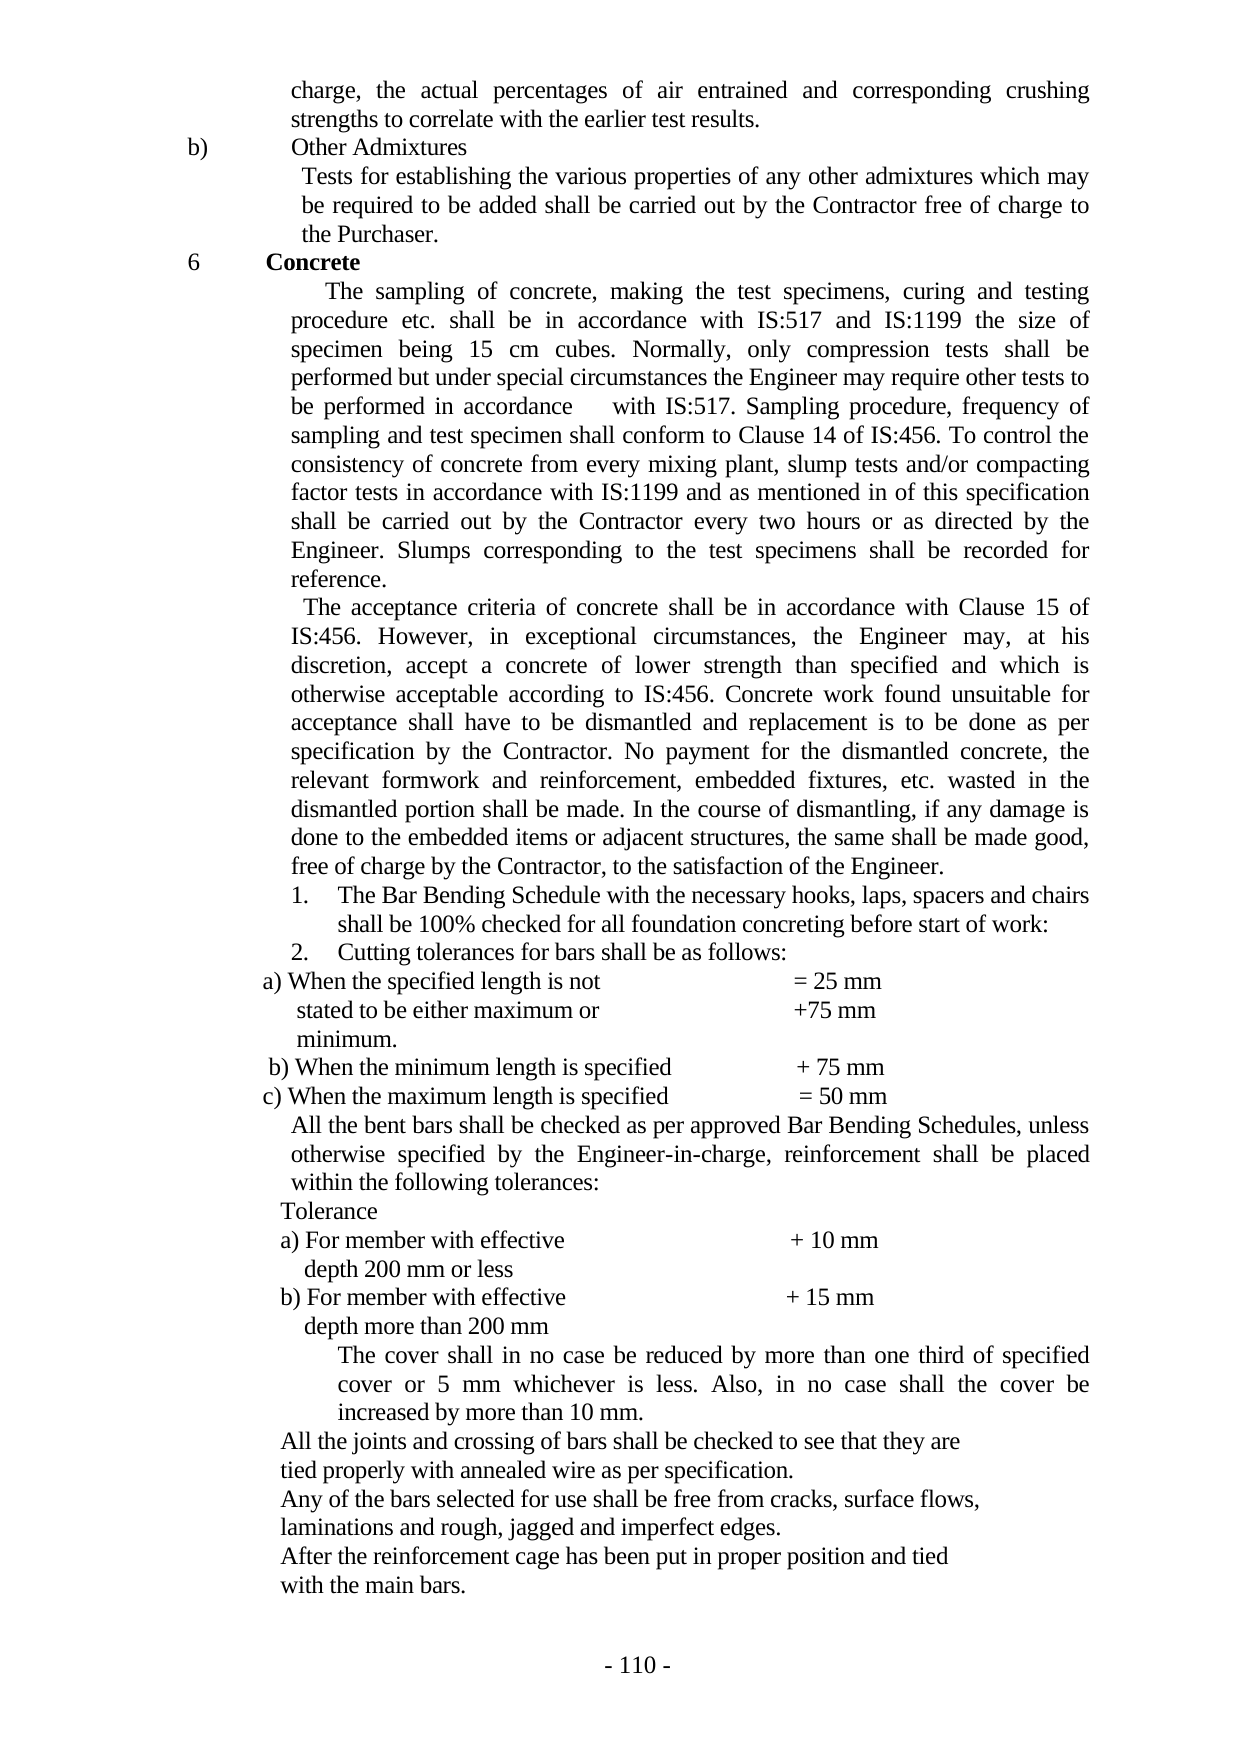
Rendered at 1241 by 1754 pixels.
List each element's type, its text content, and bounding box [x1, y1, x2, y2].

list The Bar Bending Schedule with the necessary hooks, laps, spacers and chairs shall be 100% checked for all foundation concreting before start of work: [291, 880, 1090, 937]
text b) When the minimum length is specified + 75 mm [262, 1052, 1090, 1081]
text Tests for establishing the various properties of any other admixtures which may be required to be added shall be carried out by the Contractor free of charge to the Purchaser. [226, 161, 1090, 247]
text c) When the maximum length is specified = 50 mm [187, 1081, 1090, 1110]
text After the reinforcement cage has been put in proper position and tied [262, 1541, 1090, 1570]
text b) Other Admixtures [112, 132, 1090, 161]
text All the joints and crossing of bars shall be checked to see that they are [262, 1426, 1090, 1455]
text tied properly with annealed wire as per specification. [262, 1455, 1090, 1484]
text depth 200 mm or less [262, 1254, 1090, 1282]
text Tolerance [262, 1196, 1090, 1225]
text stated to be either maximum or +75 mm [291, 995, 1090, 1024]
text a) When the specified length is not = 25 mm [262, 966, 1090, 995]
text 6 Concrete [112, 247, 1090, 276]
text The sampling of concrete, making the test specimens, curing and testing procedure etc. shall be in accordance with IS:517 and IS:1199 the size of specimen being 15 cm cubes. Normally, only compression tests shall be performed but under special circumstances the Engineer may require other tests to be performed in accordance with IS:517. Sampling procedure, frequency of sampling and test specimen shall conform to Clause 14 of IS:456. To control the consistency of concrete from every mixing plant, slump tests and/or compacting factor tests in accordance with IS:1199 and as mentioned in of this specification shall be carried out by the Contractor every two hours or as directed by the Engineer. Slumps corresponding to the test specimens shall be recorded for reference. [262, 276, 1090, 592]
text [217, 75, 1090, 132]
text The acceptance criteria of concrete shall be in accordance with Clause 15 of IS:456. However, in exceptional circumstances, the Engineer may, at his discretion, accept a concrete of lower strength than specified and which is otherwise acceptable according to IS:456. Concrete work found unsuitable for acceptance shall have to be dismantled and replacement is to be done as per specification by the Contractor. No payment for the dismantled concrete, the relevant formwork and reinforcement, embedded fixtures, etc. wasted in the dismantled portion shall be made. In the course of dismantling, if any damage is done to the embedded items or adjacent structures, the same shall be made good, free of charge by the Contractor, to the satisfaction of the Engineer. [216, 592, 1090, 880]
text All the bent bars shall be checked as per approved Bar Bending Schedules, unless otherwise specified by the Engineer-in-charge, reinforcement shall be placed within the following tolerances: [291, 1110, 1090, 1196]
text a) For member with effective + 10 mm [262, 1225, 1090, 1254]
text depth more than 200 mm [262, 1311, 1090, 1340]
list Cutting tolerances for bars shall be as follows: [291, 937, 1090, 966]
text laminations and rough, jagged and imperfect edges. [262, 1512, 1090, 1541]
text minimum. [291, 1024, 1090, 1052]
text with the main bars. [262, 1570, 1090, 1599]
text The cover shall in no case be reduced by more than one third of specified cover or 5 mm whichever is less. Also, in no case shall the cover be increased by more than 10 mm. [262, 1340, 1090, 1426]
text b) For member with effective + 15 mm [262, 1282, 1090, 1311]
text Any of the bars selected for use shall be free from cracks, surface flows, [262, 1484, 1090, 1512]
